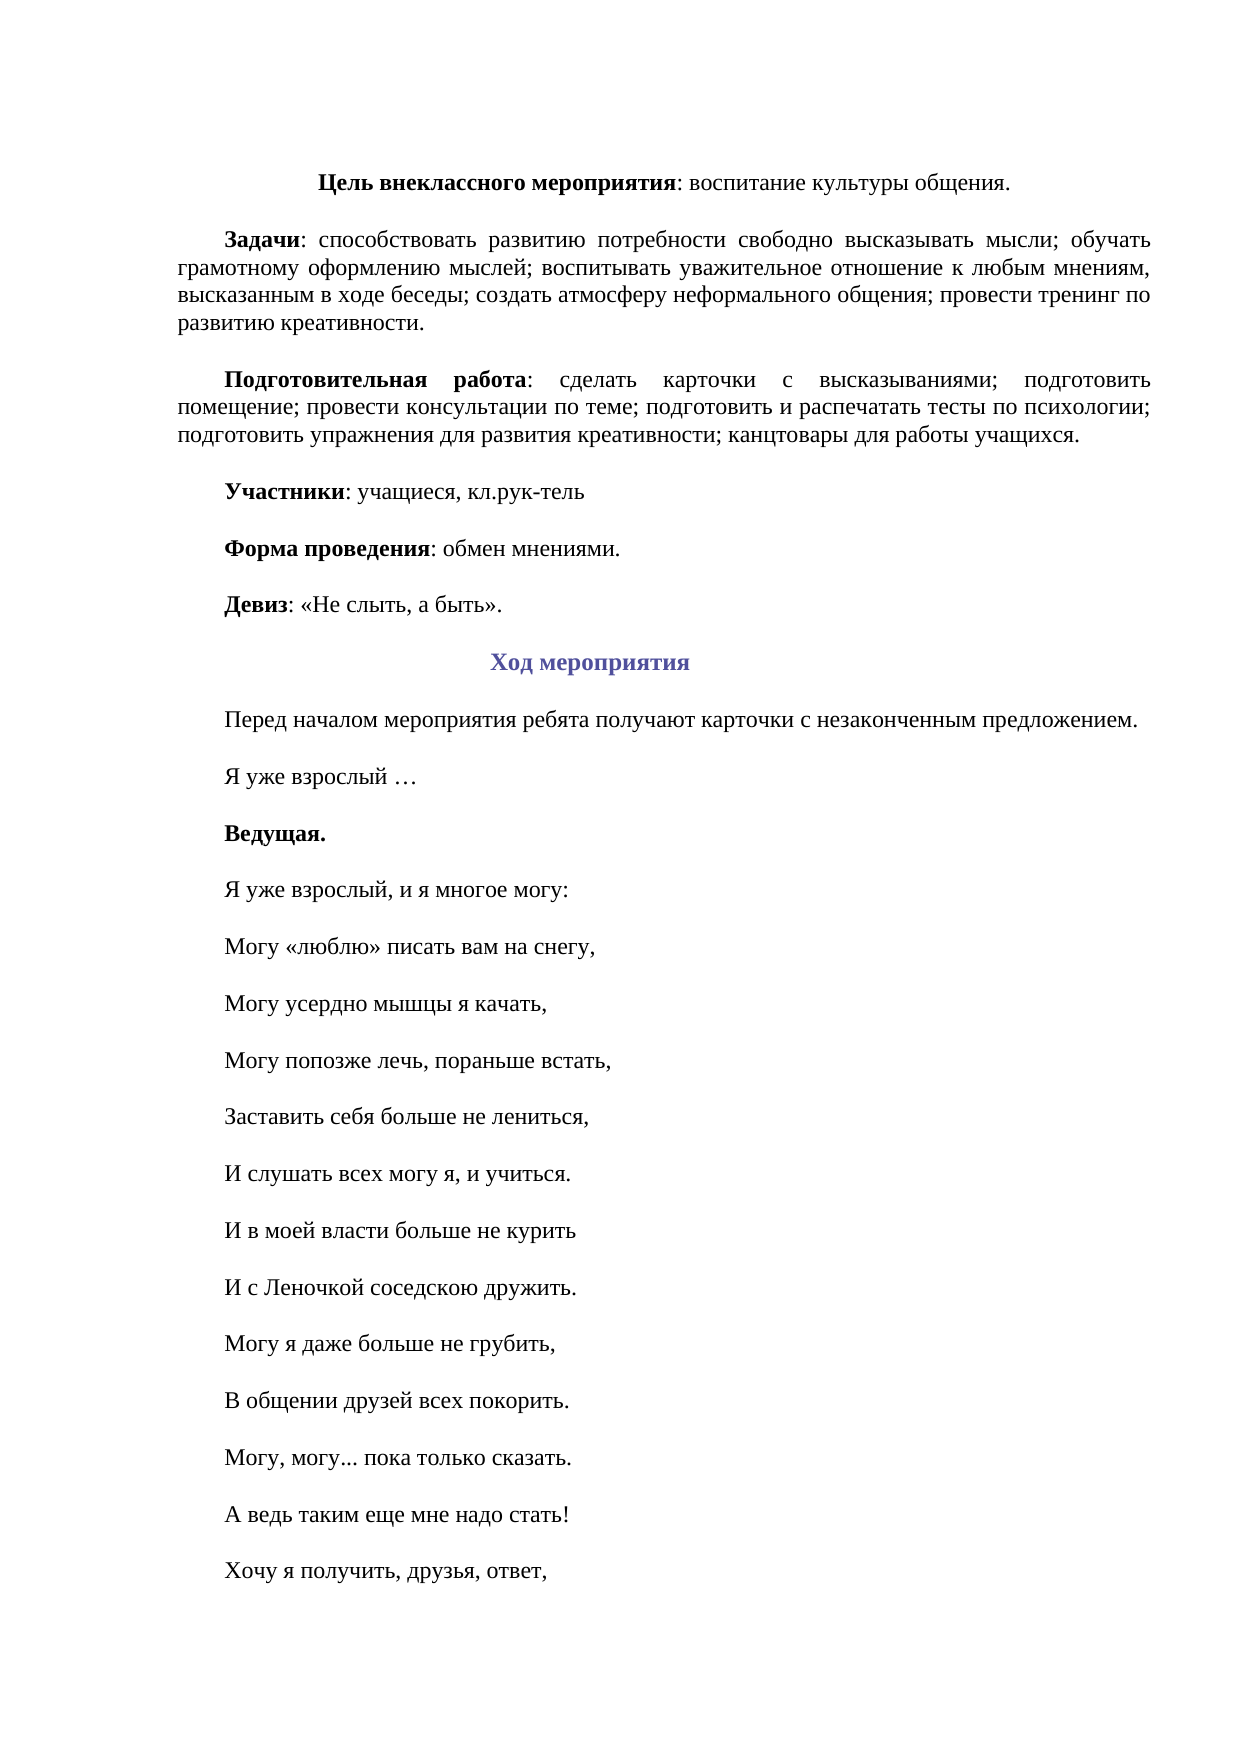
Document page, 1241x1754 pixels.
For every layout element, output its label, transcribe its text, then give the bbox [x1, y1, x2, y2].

text Могу усердно мышцы я качать, [177, 989, 1152, 1016]
text Девиз: «Не слыть, а быть». [177, 590, 1152, 618]
text Ведущая. [177, 818, 1152, 846]
text Могу «люблю» писать вам на снегу, [177, 932, 1152, 960]
text Могу попозже лечь, пораньше встать, [177, 1046, 1152, 1073]
text Я уже взрослый, и я многое могу: [177, 875, 1152, 903]
text Подготовительная работа: сделать карточки с высказываниями; подготовить помещение; провести консультации по теме; подготовить и распечатать тесты по психологии; подготовить упражнения для развития креативности; канцтовары для работы учащихся. [177, 365, 1152, 448]
text А ведь таким еще мне надо стать! [177, 1500, 1152, 1527]
text В общении друзей всех покорить. [177, 1386, 1152, 1414]
text Могу я даже больше не грубить, [177, 1329, 1152, 1357]
text Хочу я получить, друзья, ответ, [177, 1557, 1152, 1584]
text И в моей власти больше не курить [177, 1216, 1152, 1243]
text Я уже взрослый … [177, 762, 1152, 789]
text И с Леночкой соседскою дружить. [177, 1273, 1152, 1300]
text Перед началом мероприятия ребята получают карточки с незаконченным предложением. [177, 705, 1152, 733]
text Участники: учащиеся, кл.рук-тель [177, 477, 1152, 504]
text И слушать всех могу я, и учиться. [177, 1159, 1152, 1187]
text Могу, могу... пока только сказать. [177, 1443, 1152, 1471]
text Форма проведения: обмен мнениями. [177, 533, 1152, 561]
text Цель внеклассного мероприятия: воспитание культуры общения. [177, 168, 1152, 196]
text Задачи: способствовать развитию потребности свободно высказывать мысли; обучать грамотному оформлению мыслей; воспитывать уважительное отношение к любым мнениям, высказанным в ходе беседы; создать атмосферу неформального общения; провести тренинг по развитию креативности. [177, 225, 1152, 336]
text Ход мероприятия [177, 647, 1152, 676]
text Заставить себя больше не лениться, [177, 1102, 1152, 1130]
